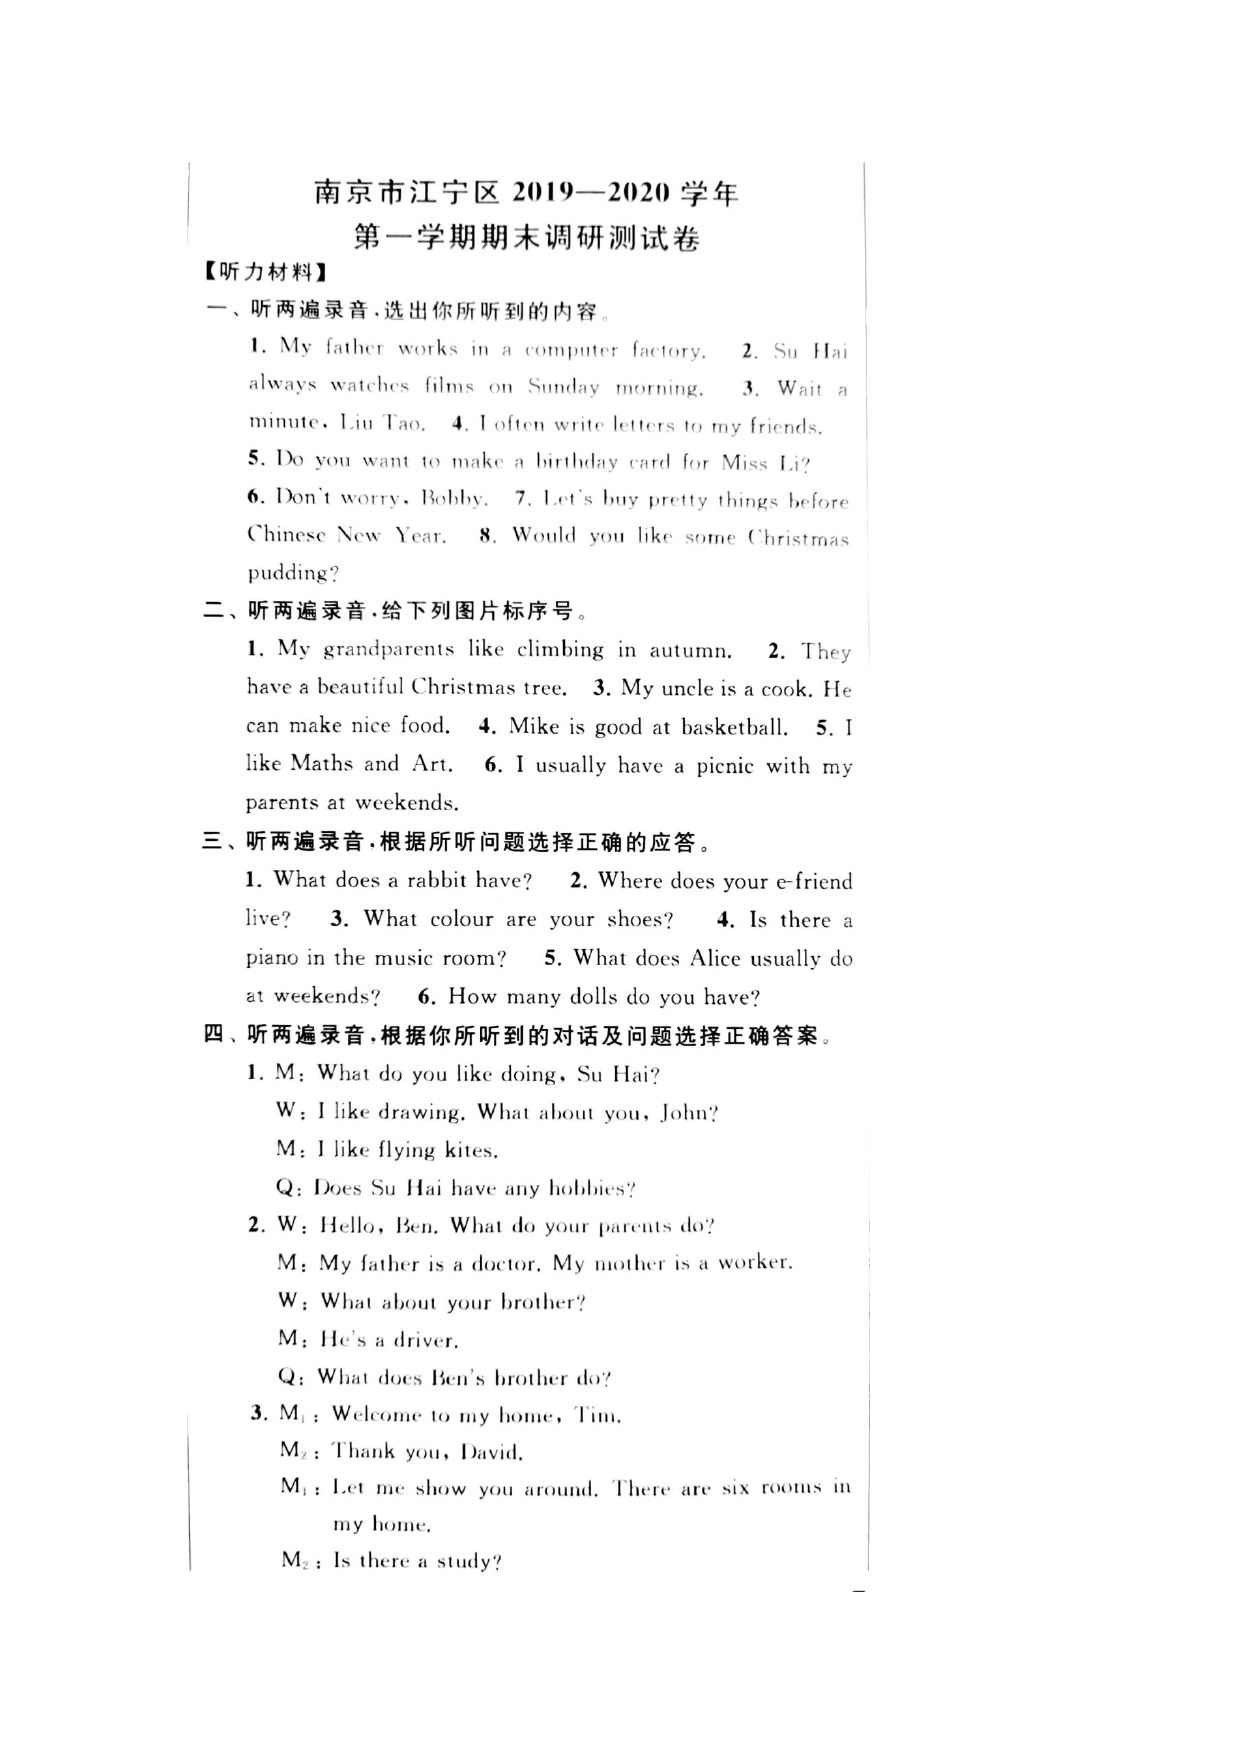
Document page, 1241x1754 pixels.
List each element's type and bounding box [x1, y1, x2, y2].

picture [187, 162, 870, 1592]
